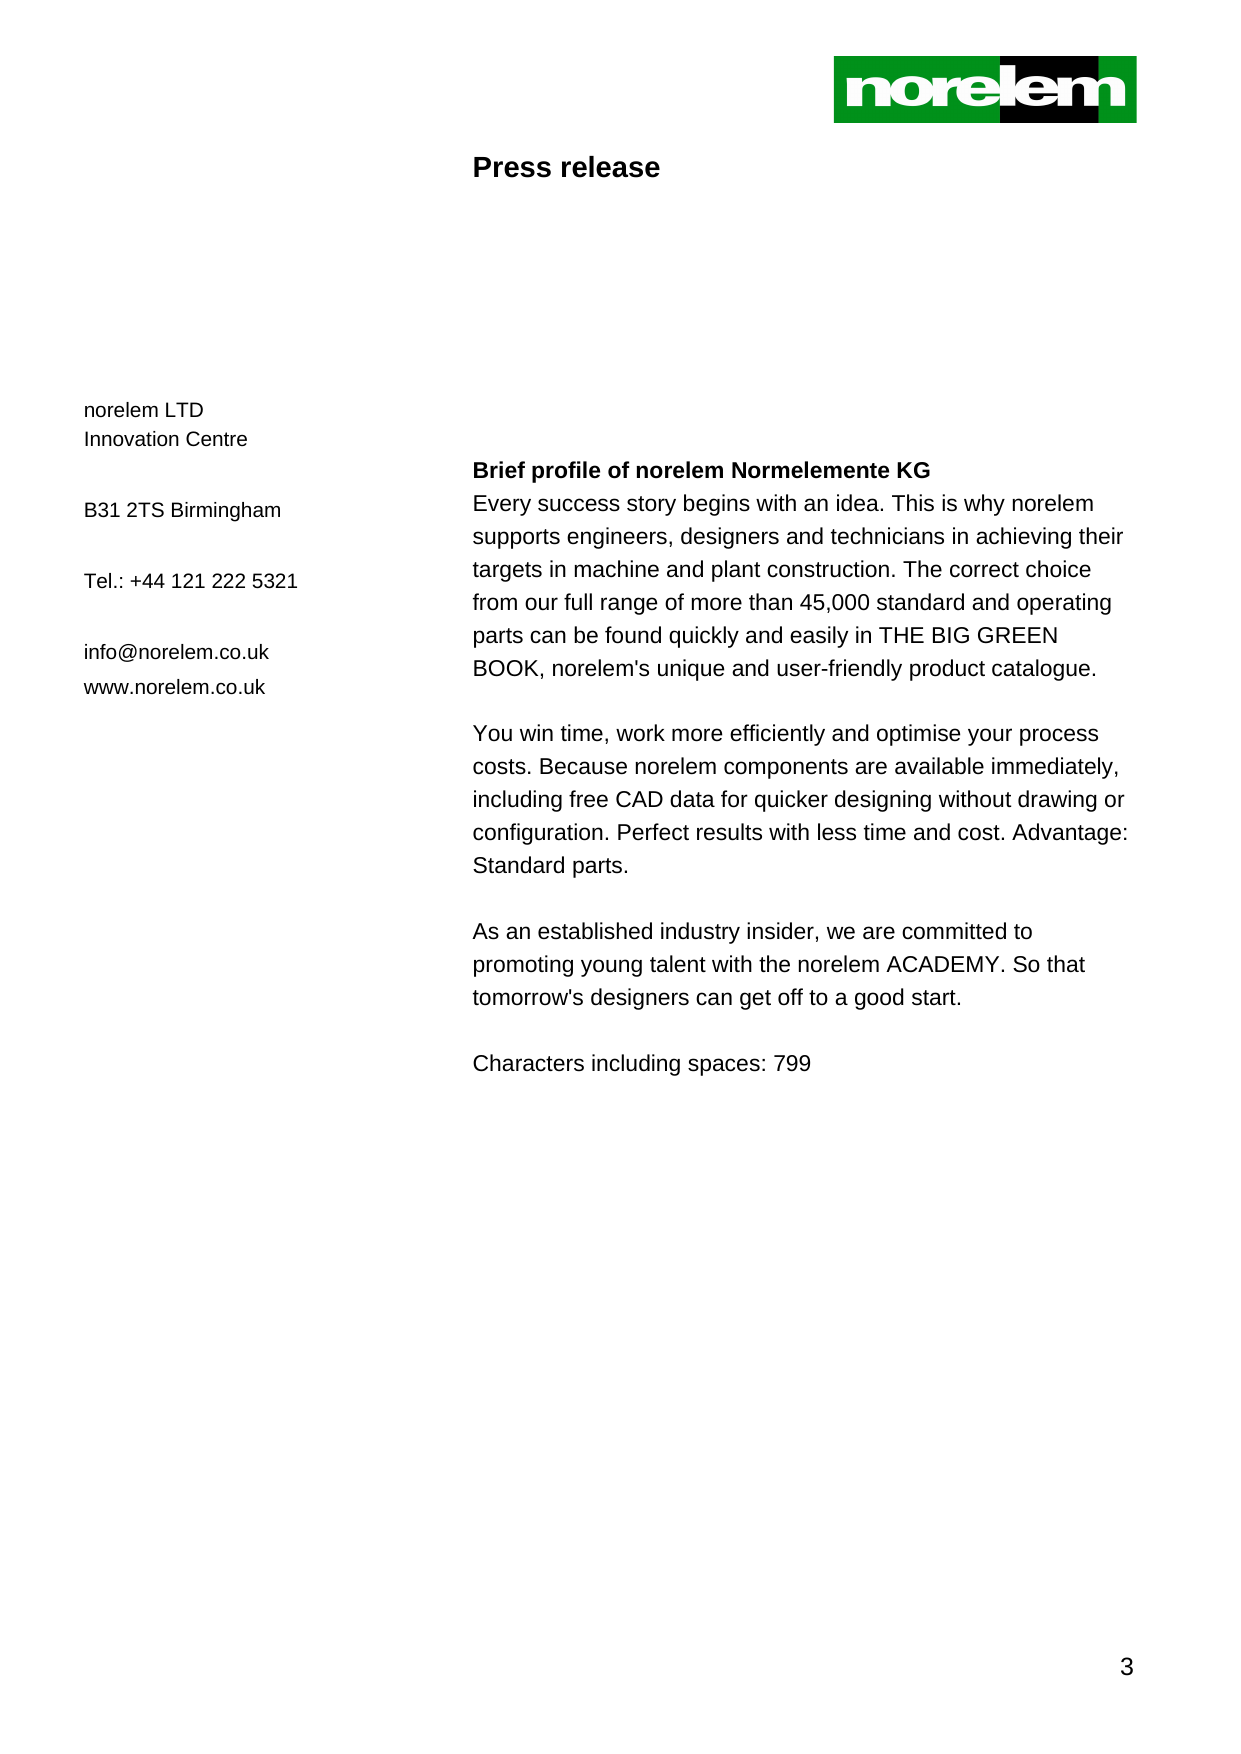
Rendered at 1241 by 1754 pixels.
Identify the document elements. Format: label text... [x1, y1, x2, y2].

text Every success story begins with an idea. This is why norelem supports engineers, designers and technicians in achieving their targets in machine and plant construction. The correct choice from our full range of more than 45,000 standard and operating parts can be found quickly and easily in THE BIG GREEN BOOK, norelem's unique and user-friendly product catalogue. [472, 490, 1134, 681]
text Characters including spaces: 799 [472, 1049, 1134, 1076]
text You win time, work more efficiently and optimise your process costs. Because norelem components are available immediately, including free CAD data for quicker designing without drawing or configuration. Perfect results with less time and cost. Advantage: Standard parts. [472, 720, 1134, 878]
text As an established industry insider, we are committed to promoting young talent with the norelem ACADEMY. So that tomorrow's designers can get off to a good start. [472, 918, 1134, 1010]
picture [833, 56, 1137, 123]
subtitle Brief profile of norelem Normelemente KG [472, 457, 1134, 483]
